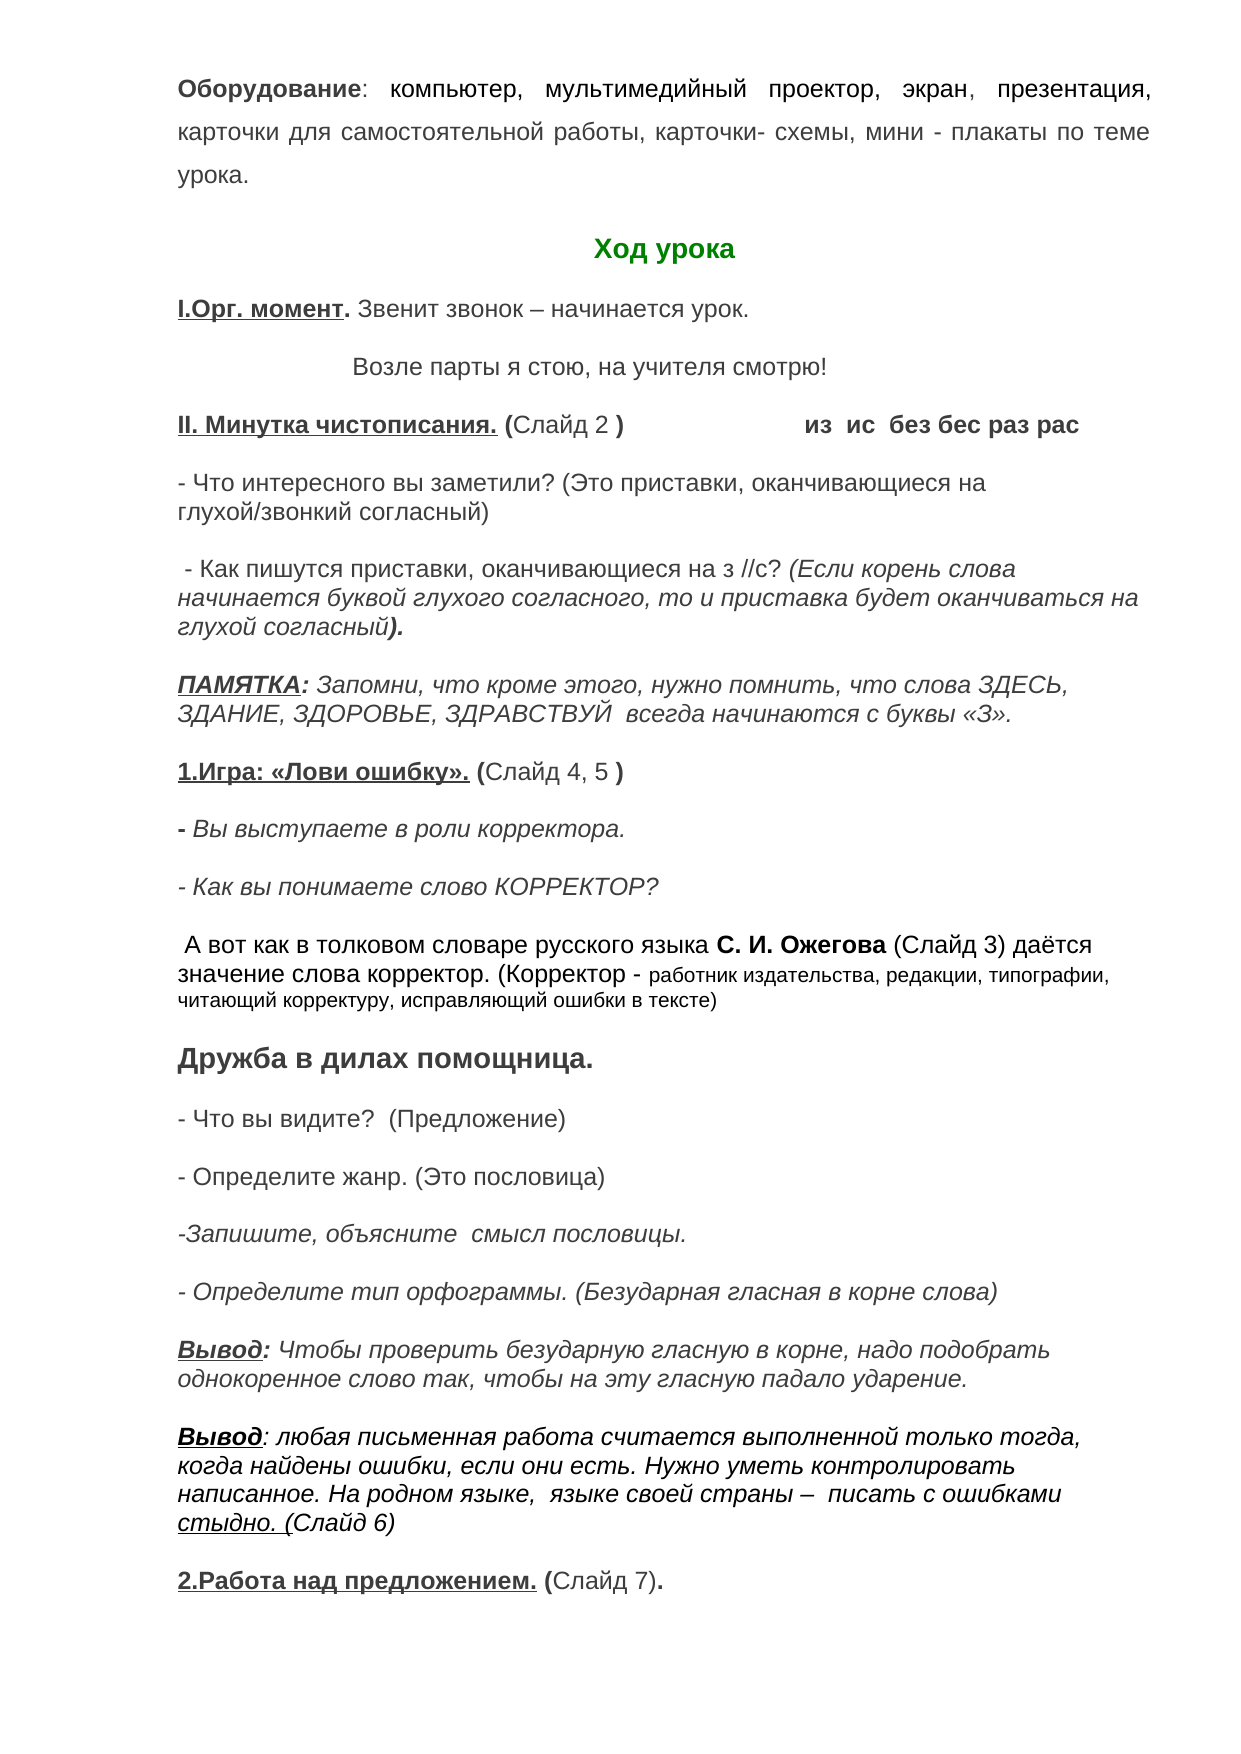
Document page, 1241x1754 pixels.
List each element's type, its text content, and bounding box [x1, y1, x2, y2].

text 1.Игра: «Лови ошибку». (Слайд 4, 5 ) [177, 756, 1152, 785]
text Возле парты я стою, на учителя смотрю! [290, 352, 1152, 381]
text II. Минутка чистописания. (Слайд 2 ) из ис без бес раз рас [177, 410, 1152, 438]
text Вывод: любая письменная работа считается выполненной только тогда, когда найдены ошибки, если они есть. Нужно уметь контролировать написанное. На родном языке, языке своей страны – писать с ошибками стыдно. (Слайд 6) [177, 1422, 1152, 1537]
text - Что вы видите? (Предложение) [177, 1103, 1152, 1132]
text ПАМЯТКА: Запомни, что кроме этого, нужно помнить, что слова ЗДЕСЬ, ЗДАНИЕ, ЗДОРОВЬЕ, ЗДРАВСТВУЙ всегда начинаются с буквы «З». [177, 670, 1152, 727]
subtitle Ход урока [177, 232, 1152, 265]
text - Что интересного вы заметили? (Это приставки, оканчивающиеся на глухой/звонкий согласный) [177, 468, 1152, 525]
text Дружба в дилах помощница. [177, 1041, 1152, 1074]
text -Запишите, объясните смысл пословицы. [177, 1219, 1152, 1248]
text - Вы выступаете в роли корректора. [177, 814, 1152, 843]
text - Определите жанр. (Это пословица) [177, 1161, 1152, 1190]
text Вывод: Чтобы проверить безударную гласную в корне, надо подобрать однокоренное слово так, чтобы на эту гласную падало ударение. [177, 1335, 1152, 1393]
text 2.Работа над предложением. (Слайд 7). [177, 1566, 1152, 1595]
text I.Орг. момент. Звенит звонок – начинается урок. [177, 294, 1152, 323]
text - Как пишутся приставки, оканчивающиеся на з //с? (Если корень слова начинается буквой глухого согласного, то и приставка будет оканчиваться на глухой согласный). [177, 554, 1152, 641]
text - Как вы понимаете слово КОРРЕКТОР? [177, 872, 1152, 901]
text Оборудование: компьютер, мультимедийный проектор, экран, презентация, карточки для самостоятельной работы, карточки- схемы, мини - плакаты по теме урока. [177, 74, 1152, 189]
text А вот как в толковом словаре русского языка С. И. Ожегова (Слайд 3) даётся значение слова корректор. (Корректор - работник издательства, редакции, типографии, читающий корректуру, исправляющий ошибки в тексте) [177, 930, 1152, 1012]
text - Определите тип орфограммы. (Безударная гласная в корне слова) [177, 1277, 1152, 1306]
